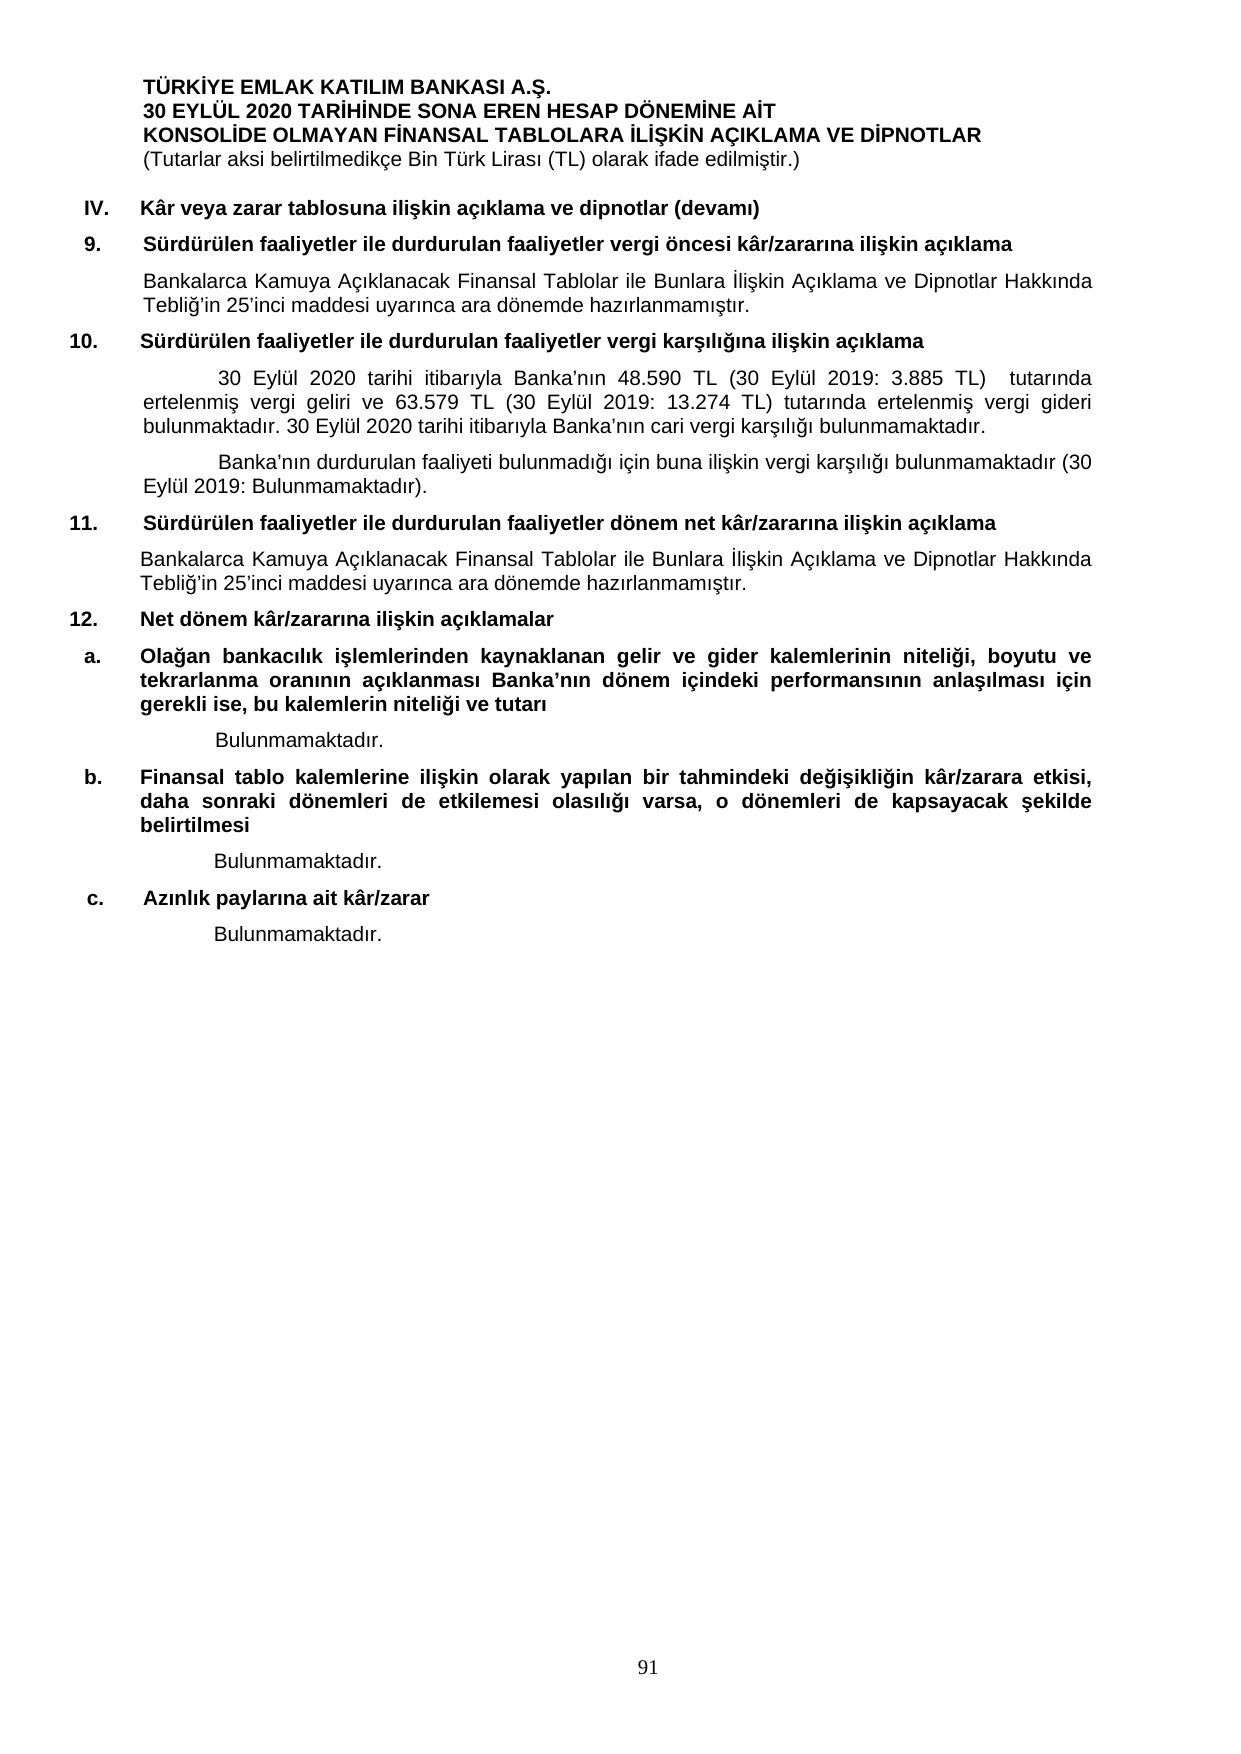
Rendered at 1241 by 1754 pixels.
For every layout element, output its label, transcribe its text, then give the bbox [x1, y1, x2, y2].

text 11. Sürdürülen faaliyetler ile durdurulan faaliyetler dönem net kâr/zararına ilişkin açıklama [69, 510, 1093, 534]
text Bulunmamaktadır. [138, 849, 1093, 873]
text 30 Eylül 2020 tarihi itibarıyla Banka’nın 48.590 TL (30 Eylül 2019: 3.885 TL) tutarında ertelenmiş vergi geliri ve 63.579 TL (30 Eylül 2019: 13.274 TL) tutarında ertelenmiş vergi gideri bulunmaktadır. 30 Eylül 2020 tarihi itibarıyla Banka’nın cari vergi karşılığı bulunmamaktadır. [143, 366, 1093, 437]
list IV. Kâr veya zarar tablosuna ilişkin açıklama ve dipnotlar (devamı) [84, 196, 1153, 220]
text Bulunmamaktadır. [138, 922, 1093, 946]
text a. Olağan bankacılık işlemlerinden kaynaklanan gelir ve gider kalemlerinin niteliği, boyutu ve tekrarlanma oranının açıklanması Banka’nın dönem içindeki performansının anlaşılması için gerekli ise, bu kalemlerin niteliği ve tutarı [84, 644, 1093, 716]
text 10. Sürdürülen faaliyetler ile durdurulan faaliyetler vergi karşılığına ilişkin açıklama [69, 329, 1093, 353]
text 12. Net dönem kâr/zararına ilişkin açıklamalar [69, 607, 1093, 631]
list Azınlık paylarına ait kâr/zarar [87, 885, 1093, 909]
text 9. Sürdürülen faaliyetler ile durdurulan faaliyetler vergi öncesi kâr/zararına ilişkin açıklama [84, 232, 1093, 256]
text Bankalarca Kamuya Açıklanacak Finansal Tablolar ile Bunlara İlişkin Açıklama ve Dipnotlar Hakkında Tebliğ’in 25’inci maddesi uyarınca ara dönemde hazırlanmamıştır. [128, 269, 1093, 317]
text b. Finansal tablo kalemlerine ilişkin olarak yapılan bir tahmindeki değişikliğin kâr/zarara etkisi, daha sonraki dönemleri de etkilemesi olasılığı varsa, o dönemleri de kapsayacak şekilde belirtilmesi [84, 764, 1093, 836]
text Bankalarca Kamuya Açıklanacak Finansal Tablolar ile Bunlara İlişkin Açıklama ve Dipnotlar Hakkında Tebliğ’in 25’inci maddesi uyarınca ara dönemde hazırlanmamıştır. [84, 547, 1093, 595]
text Bulunmamaktadır. [140, 728, 1093, 752]
text Banka’nın durdurulan faaliyeti bulunmadığı için buna ilişkin vergi karşılığı bulunmamaktadır (30 Eylül 2019: Bulunmamaktadır). [143, 450, 1093, 498]
